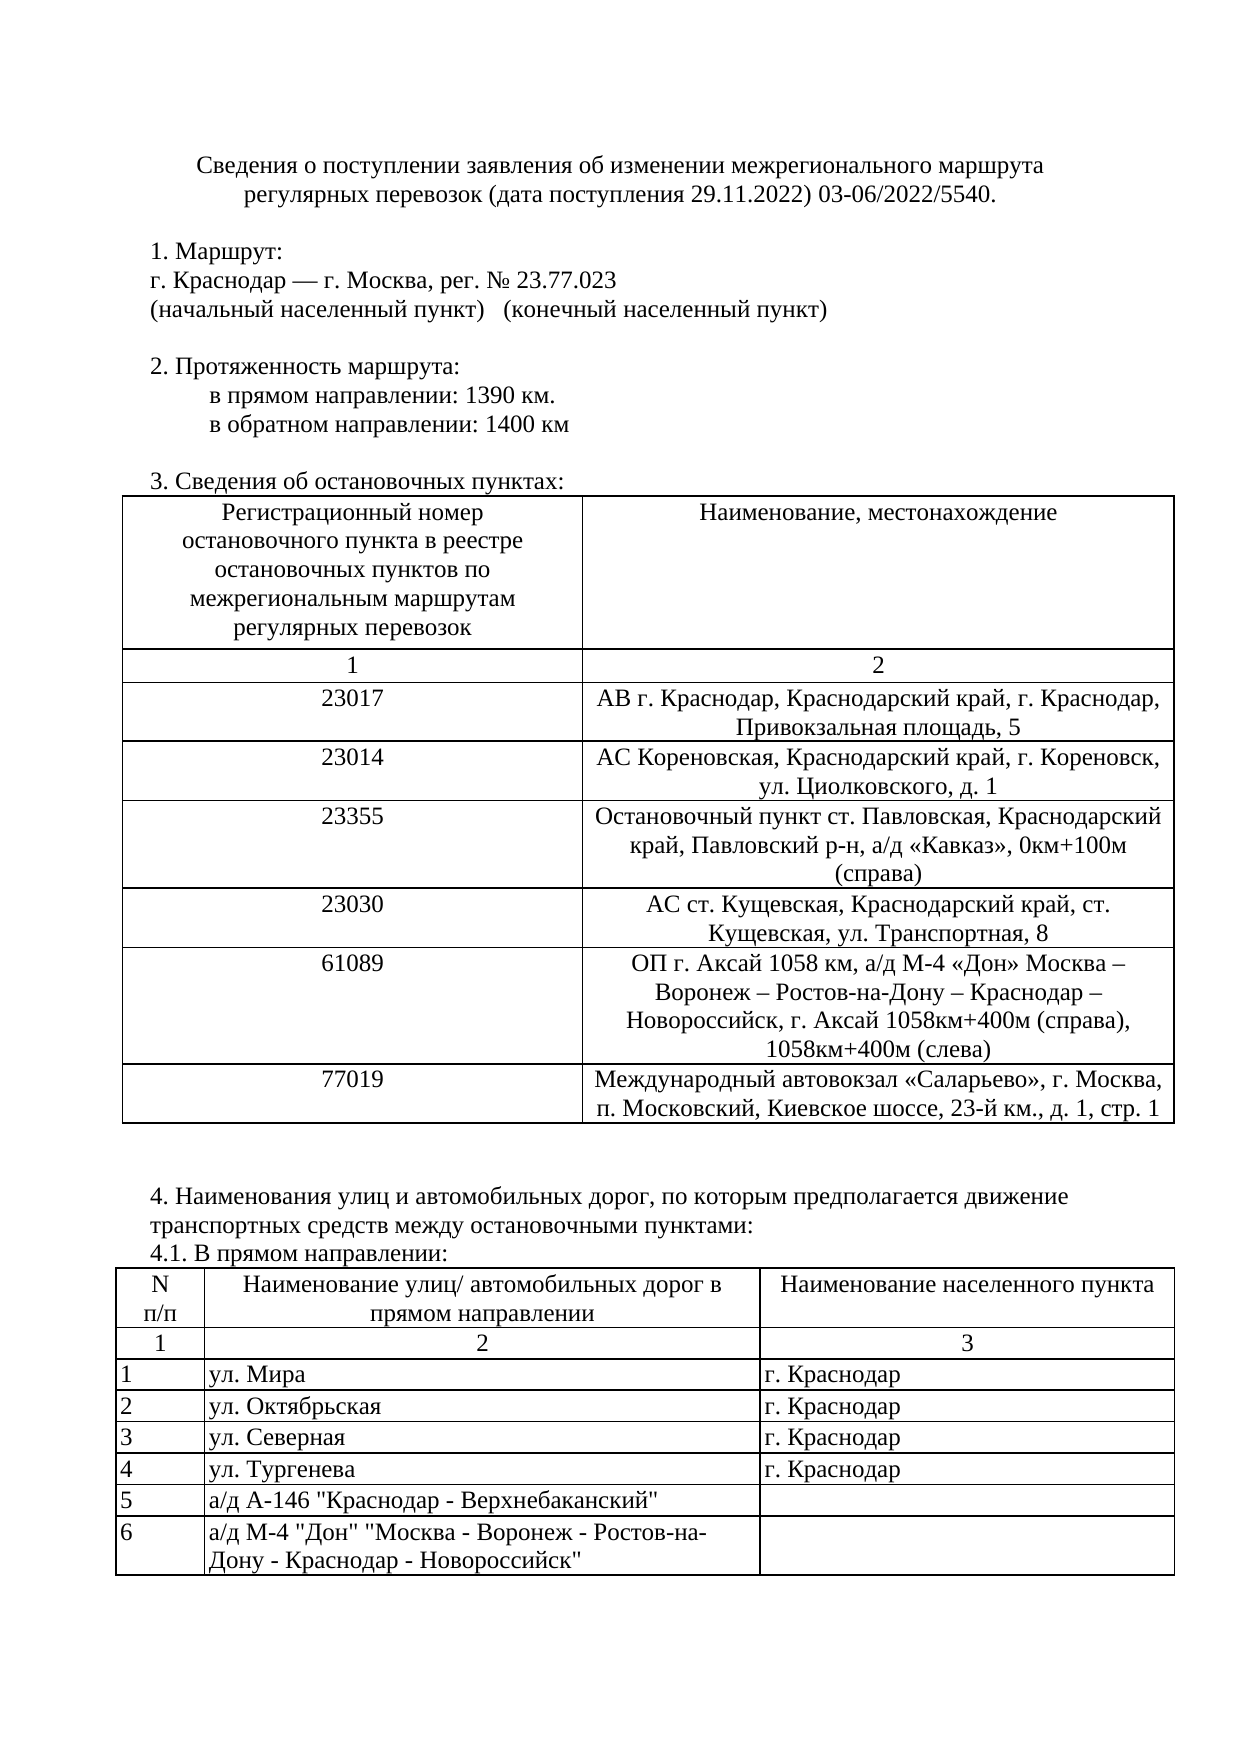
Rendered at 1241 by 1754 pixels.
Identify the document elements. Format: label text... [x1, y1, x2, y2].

text в прямом направлении: 1390 км. [150, 380, 1090, 409]
table_cell ул. Мира [205, 1360, 759, 1389]
table_header N п/п [117, 1269, 204, 1326]
text 4. Наименования улиц и автомобильных дорог, по которым предполагается движение транспортных средств между остановочными пунктами: [150, 1181, 1090, 1238]
table_cell Остановочный пункт ст. Павловская, Краснодарский край, Павловский р-н, а/д «Кавказ», 0км+100м (справа) [583, 801, 1173, 887]
table_cell 61089 [123, 948, 582, 1063]
table_header Наименование населенного пункта [761, 1269, 1174, 1326]
table_cell АВ г. Краснодар, Краснодарский край, г. Краснодар, Привокзальная площадь, 5 [583, 683, 1173, 740]
table_cell ул. Октябрьская [205, 1391, 759, 1421]
text 1. Маршрут: [150, 236, 1090, 265]
table_cell 77019 [123, 1065, 582, 1122]
table_cell АС Кореновская, Краснодарский край, г. Кореновск, ул. Циолковского, д. 1 [583, 742, 1173, 799]
table_cell 23014 [123, 742, 582, 799]
table_cell 2 [117, 1391, 204, 1421]
table_header Регистрационный номер остановочного пункта в реестре остановочных пунктов по межрегиональным маршрутам регулярных перевозок [123, 497, 582, 648]
text Сведения о поступлении заявления об изменении межрегионального маршрута регулярных перевозок (дата поступления 29.11.2022) 03-06/2022/5540. [150, 150, 1090, 207]
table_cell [205, 1517, 759, 1574]
table_cell ОП г. Аксай 1058 км, а/д М-4 «Дон» Москва – Воронеж – Ростов-на-Дону – Краснодар – Новороссийск, г. Аксай 1058км+400м (справа), 1058км+400м (слева) [583, 948, 1173, 1063]
table_cell а/д А-146 "Краснодар - Верхнебаканский" [205, 1485, 759, 1515]
table_cell 2 [583, 650, 1173, 681]
table_cell 2 [205, 1328, 759, 1358]
table_cell 23355 [123, 801, 582, 887]
table_cell ул. Тургенева [205, 1454, 759, 1484]
table_cell 23017 [123, 683, 582, 740]
table_cell 3 [117, 1422, 204, 1452]
text 4.1. В прямом направлении: [150, 1238, 1090, 1267]
text (начальный населенный пункт) (конечный населенный пункт) [150, 294, 1090, 322]
table_cell [761, 1485, 1174, 1515]
table_cell 5 [117, 1485, 204, 1515]
table_cell ул. Северная [205, 1422, 759, 1452]
table_cell 6 [117, 1517, 204, 1574]
table_header Наименование, местонахождение [583, 497, 1173, 648]
table_cell г. Краснодар [761, 1391, 1174, 1421]
table_cell 1 [117, 1328, 204, 1358]
table_header Наименование улиц/ автомобильных дорог в прямом направлении [205, 1269, 759, 1326]
table_cell 4 [117, 1454, 204, 1484]
table_cell 1 [123, 650, 582, 681]
text в обратном направлении: 1400 км [150, 409, 1090, 437]
table_cell г. Краснодар [761, 1422, 1174, 1452]
table_cell г. Краснодар [761, 1454, 1174, 1484]
table_cell [761, 1517, 1174, 1574]
table_cell АС ст. Кущевская, Краснодарский край, ст. Кущевская, ул. Транспортная, 8 [583, 889, 1173, 946]
table_cell Международный автовокзал «Саларьево», г. Москва, п. Московский, Киевское шоссе, 23-й км., д. 1, стр. 1 [583, 1065, 1173, 1122]
table_cell 1 [117, 1360, 204, 1389]
table_cell 23030 [123, 889, 582, 946]
table_cell г. Краснодар [761, 1360, 1174, 1389]
table_cell 3 [761, 1328, 1174, 1358]
text г. Краснодар — г. Москва, рег. № 23.77.023 [150, 265, 1090, 294]
text 2. Протяженность маршрута: [150, 351, 1090, 380]
text 3. Сведения об остановочных пунктах: [150, 466, 1090, 495]
